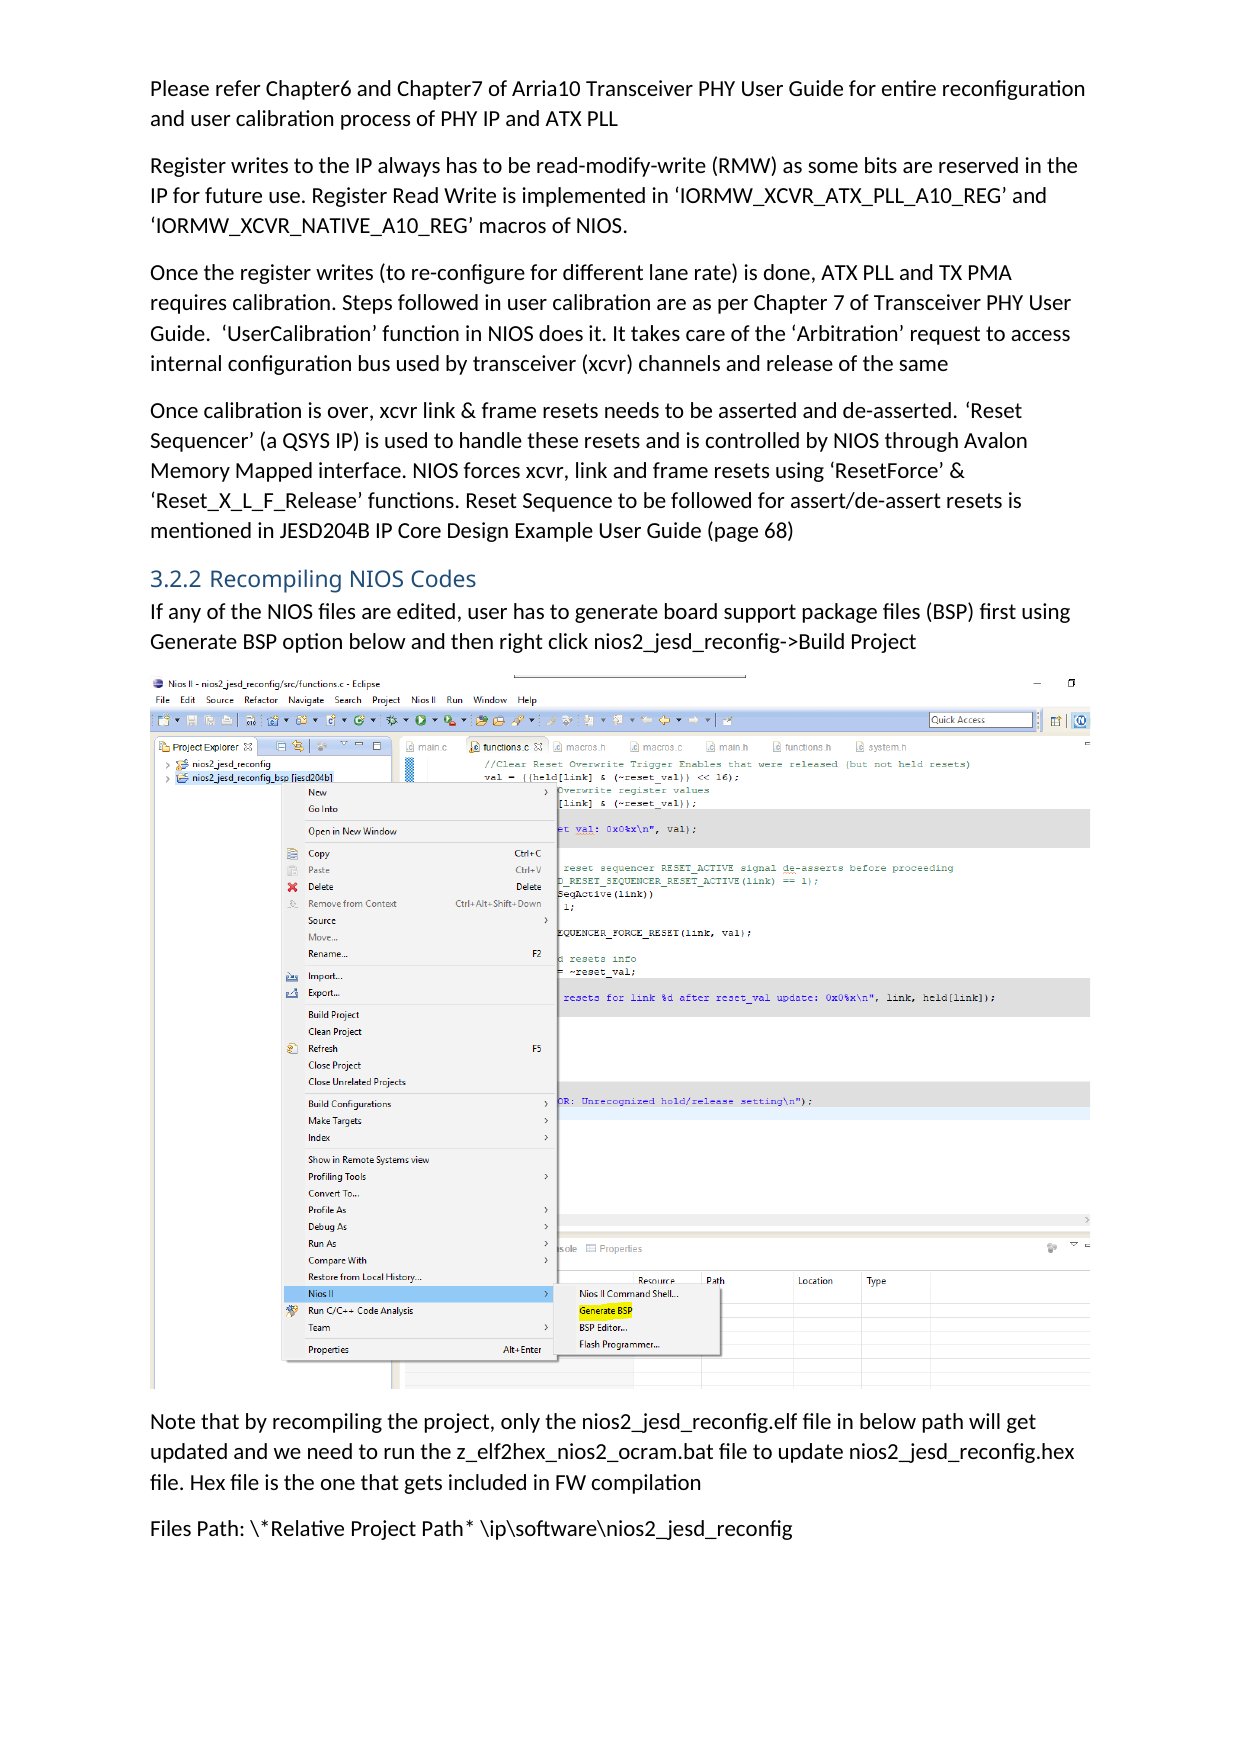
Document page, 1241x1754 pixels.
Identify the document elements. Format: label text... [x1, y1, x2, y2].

text Please refer Chapter6 and Chapter7 of Arria10 Transceiver PHY User Guide for entire reconfiguration and user calibration process of PHY IP and ATX PLL [150, 74, 1090, 132]
text Register writes to the IP always has to be read-modify-write (RMW) as some bits are reserved in the IP for future use. Register Read Write is implemented in ‘IORMW_XCVR_ATX_PLL_A10_REG’ and ‘IORMW_XCVR_NATIVE_A10_REG’ macros of NIOS. [150, 151, 1090, 239]
text Once calibration is over, xcvr link & frame resets needs to be asserted and de-asserted. ‘Reset Sequencer’ (a QSYS IP) is used to handle these resets and is controlled by NIOS through Avalon Memory Mapped interface. NIOS forces xcvr, link and frame resets using ‘ResetForce’ & ‘Reset_X_L_F_Release’ functions. Reset Sequence to be followed for assert/de-assert resets is mentioned in JESD204B IP Core Design Example User Guide (page 68) [150, 396, 1090, 544]
text Note that by recompiling the project, only the nios2_jesd_reconfig.elf file in below path will get updated and we need to run the z_elf2hex_nios2_ocram.bat file to update nios2_jesd_reconfig.hex file. Hex file is the one that gets included in FW compilation [150, 1407, 1090, 1496]
text Once the register writes (to re-configure for different lane rate) is done, ATX PLL and TX PMA requires calibration. Steps followed in user calibration are as per Chapter 7 of Transceiver PHY User Guide. ‘UserCalibration’ function in NIOS does it. It takes care of the ‘Arbitration’ request to access internal configuration bus used by transceiver (xcvr) channels and release of the same [150, 258, 1090, 377]
text If any of the NIOS files are edited, user has to generate board support package files (BSP) first using Generate BSP option below and then right click nios2_jesd_reconfig->Build Project [150, 597, 1090, 655]
text Files Path: \*Relative Project Path* \ip\software\nios2_jesd_reconfig [150, 1514, 1090, 1542]
subtitle Recompiling NIOS Codes [150, 563, 1090, 595]
picture [150, 674, 1091, 1389]
